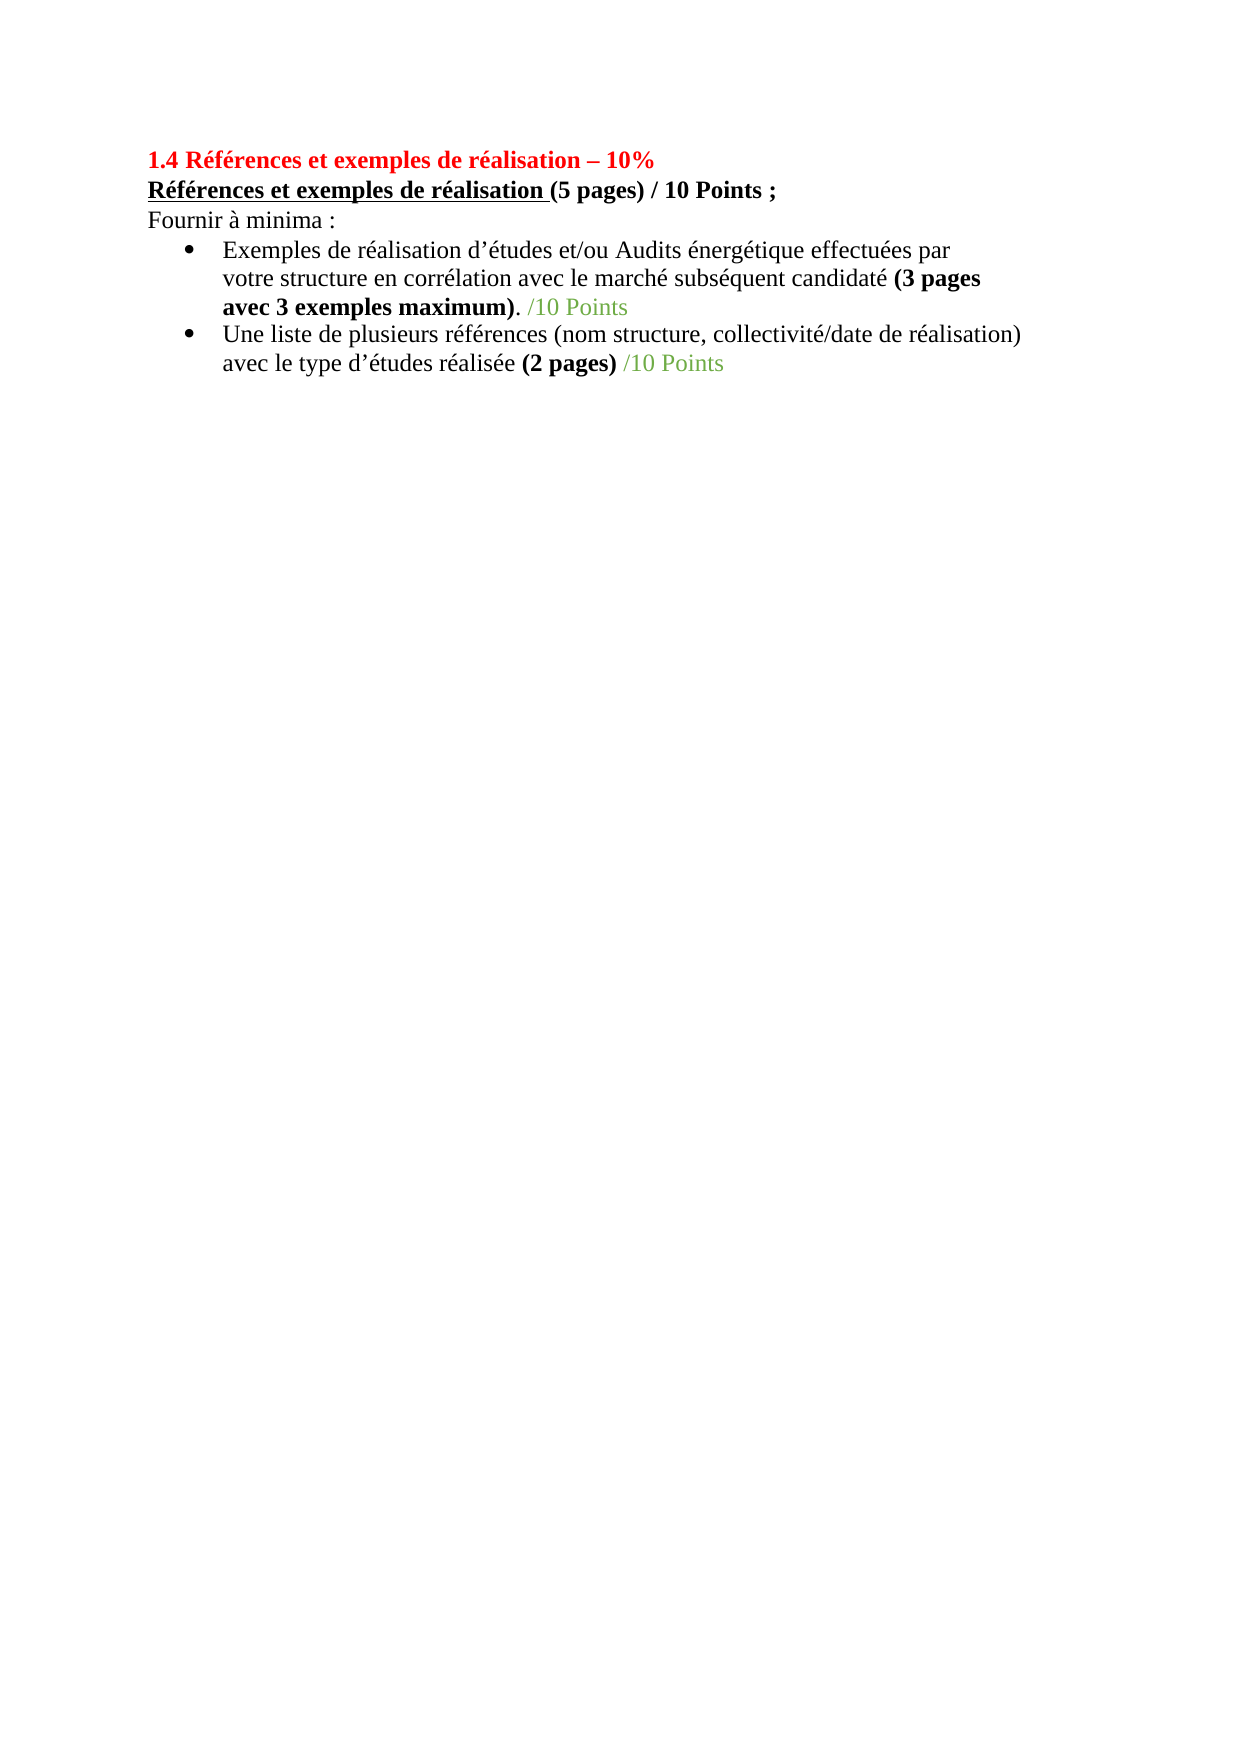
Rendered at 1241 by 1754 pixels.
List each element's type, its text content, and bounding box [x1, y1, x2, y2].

subtitle Références et exemples de réalisation – 10% Références et exemples de réalisation (5 pages) / 10 Points ; Fournir à minima : [147, 145, 777, 234]
list Exemples de réalisation d’études et/ou Audits énergétique effectuées par votre structure en corrélation avec le marché subséquent candidaté (3 pages avec 3 exemples maximum). /10 Points [185, 236, 1008, 320]
list Une liste de plusieurs références (nom structure, collectivité/date de réalisation) avec le type d’études réalisée (2 pages) /10 Points [185, 320, 1073, 377]
